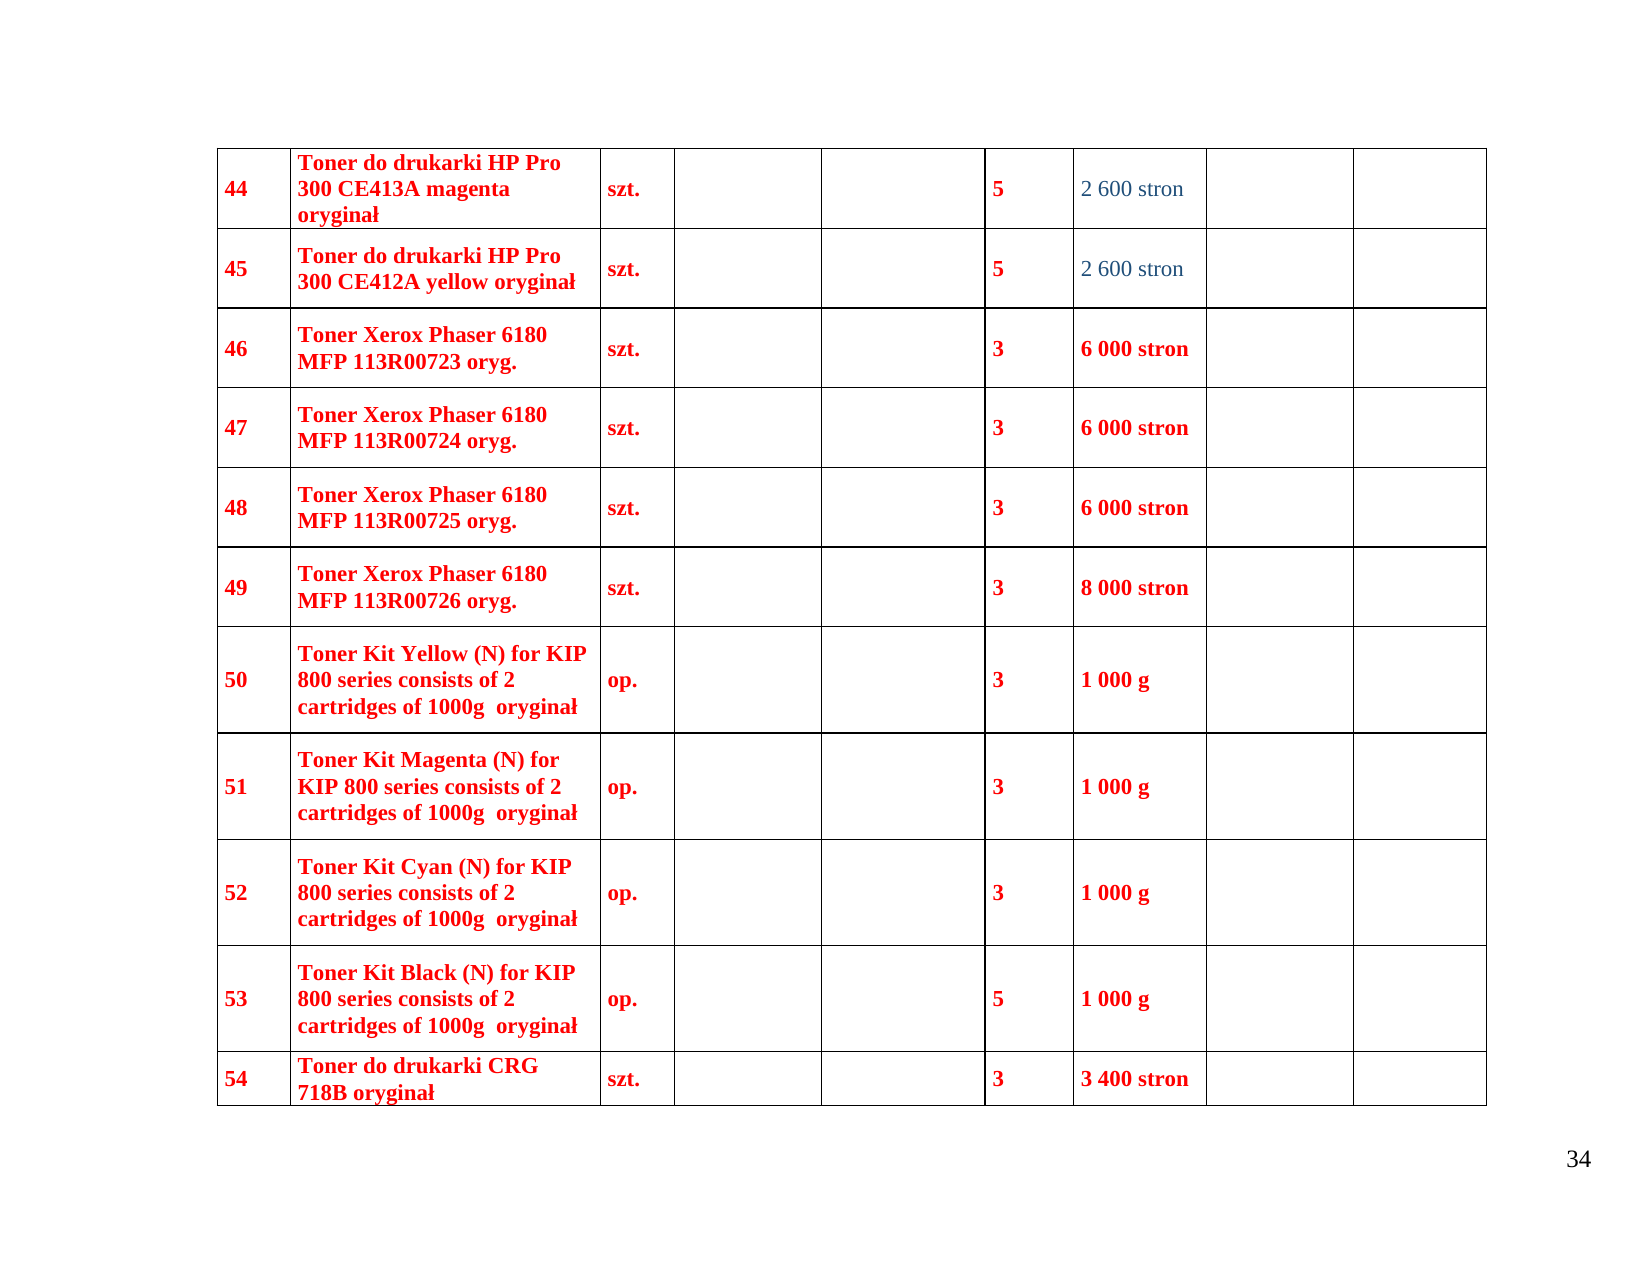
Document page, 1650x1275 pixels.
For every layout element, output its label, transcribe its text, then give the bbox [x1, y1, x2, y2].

table_cell 8 000 stron [1074, 548, 1206, 626]
table_cell [1207, 840, 1353, 945]
table_cell szt. [601, 149, 674, 228]
table_cell 54 [218, 1052, 290, 1105]
table_cell [1354, 548, 1486, 626]
table_cell [1207, 1052, 1353, 1105]
table_cell [675, 388, 821, 467]
table_cell 2 600 stron [1074, 149, 1206, 228]
table_cell 5 [986, 229, 1073, 307]
table_cell [1354, 627, 1486, 732]
table_cell Toner Kit Black (N) for KIP 800 series consists of 2 cartridges of 1000g oryginał [291, 946, 600, 1051]
table_cell 1 000 g [1074, 734, 1206, 839]
table_cell 3 [986, 309, 1073, 387]
table_cell 5 [986, 946, 1073, 1051]
table_cell [1207, 149, 1353, 228]
table_cell Toner Xerox Phaser 6180 MFP 113R00725 oryg. [291, 468, 600, 546]
table_cell op. [601, 734, 674, 839]
table_cell [1207, 548, 1353, 626]
table_cell 3 400 stron [1074, 1052, 1206, 1105]
table_cell szt. [601, 229, 674, 307]
table_cell [675, 627, 821, 732]
table_cell 44 [218, 149, 290, 228]
table_cell 46 [218, 309, 290, 387]
table_cell 53 [218, 946, 290, 1051]
table_cell 1 000 g [1074, 840, 1206, 945]
table_cell szt. [601, 468, 674, 546]
table_cell [675, 1052, 821, 1105]
table_cell szt. [601, 309, 674, 387]
table_cell [675, 468, 821, 546]
table_cell [675, 229, 821, 307]
table_cell 2 600 stron [1074, 229, 1206, 307]
table_cell [1354, 229, 1486, 307]
table_cell 47 [218, 388, 290, 467]
table_cell [822, 309, 984, 387]
table_cell [675, 548, 821, 626]
table_cell [822, 548, 984, 626]
table_cell [1354, 1052, 1486, 1105]
table_cell op. [601, 840, 674, 945]
table_cell [1354, 388, 1486, 467]
table_cell [1354, 309, 1486, 387]
table_cell [822, 388, 984, 467]
table_cell [822, 840, 984, 945]
table_cell Toner Kit Magenta (N) for KIP 800 series consists of 2 cartridges of 1000g oryginał [291, 734, 600, 839]
table_cell [675, 734, 821, 839]
table_cell [675, 946, 821, 1051]
table_cell 51 [218, 734, 290, 839]
table_cell 3 [986, 388, 1073, 467]
table_cell op. [601, 946, 674, 1051]
table_cell 49 [218, 548, 290, 626]
table_cell 3 [986, 468, 1073, 546]
table_cell szt. [601, 388, 674, 467]
table_cell [822, 734, 984, 839]
table_cell [675, 840, 821, 945]
table_cell [1354, 840, 1486, 945]
table_cell Toner do drukarki HP Pro 300 CE412A yellow oryginał [291, 229, 600, 307]
table_cell Toner do drukarki HP Pro 300 CE413A magenta oryginał [291, 149, 600, 228]
table_cell 3 [986, 1052, 1073, 1105]
table_cell Toner Xerox Phaser 6180 MFP 113R00723 oryg. [291, 309, 600, 387]
table_cell 5 [986, 149, 1073, 228]
table_cell [1354, 946, 1486, 1051]
table_cell [822, 946, 984, 1051]
table_cell [1207, 468, 1353, 546]
table_cell 3 [986, 627, 1073, 732]
table_cell op. [601, 627, 674, 732]
table_cell [1354, 468, 1486, 546]
table_cell 48 [218, 468, 290, 546]
table_cell 6 000 stron [1074, 309, 1206, 387]
table_cell [822, 229, 984, 307]
table_cell szt. [601, 548, 674, 626]
table_cell [1207, 309, 1353, 387]
table_cell Toner do drukarki CRG 718B oryginał [291, 1052, 600, 1105]
table_cell [1207, 229, 1353, 307]
table_cell 1 000 g [1074, 946, 1206, 1051]
table_cell 1 000 g [1074, 627, 1206, 732]
table_cell [822, 1052, 984, 1105]
table_cell Toner Xerox Phaser 6180 MFP 113R00726 oryg. [291, 548, 600, 626]
table_cell 50 [218, 627, 290, 732]
table_cell [1207, 946, 1353, 1051]
table_cell Toner Kit Yellow (N) for KIP 800 series consists of 2 cartridges of 1000g oryginał [291, 627, 600, 732]
table_cell [675, 309, 821, 387]
table_cell [1354, 734, 1486, 839]
table_cell [1207, 734, 1353, 839]
table_cell 3 [986, 734, 1073, 839]
table_cell [822, 149, 984, 228]
table_cell 45 [218, 229, 290, 307]
table_cell [1354, 149, 1486, 228]
table_cell 6 000 stron [1074, 468, 1206, 546]
table_cell [822, 627, 984, 732]
table_cell 3 [986, 548, 1073, 626]
table_cell 3 [986, 840, 1073, 945]
table_cell [1207, 388, 1353, 467]
table_cell Toner Kit Cyan (N) for KIP 800 series consists of 2 cartridges of 1000g oryginał [291, 840, 600, 945]
table_cell Toner Xerox Phaser 6180 MFP 113R00724 oryg. [291, 388, 600, 467]
table_cell [1207, 627, 1353, 732]
table_cell [675, 149, 821, 228]
table_cell szt. [601, 1052, 674, 1105]
table_cell 6 000 stron [1074, 388, 1206, 467]
table_cell [822, 468, 984, 546]
table_cell 52 [218, 840, 290, 945]
